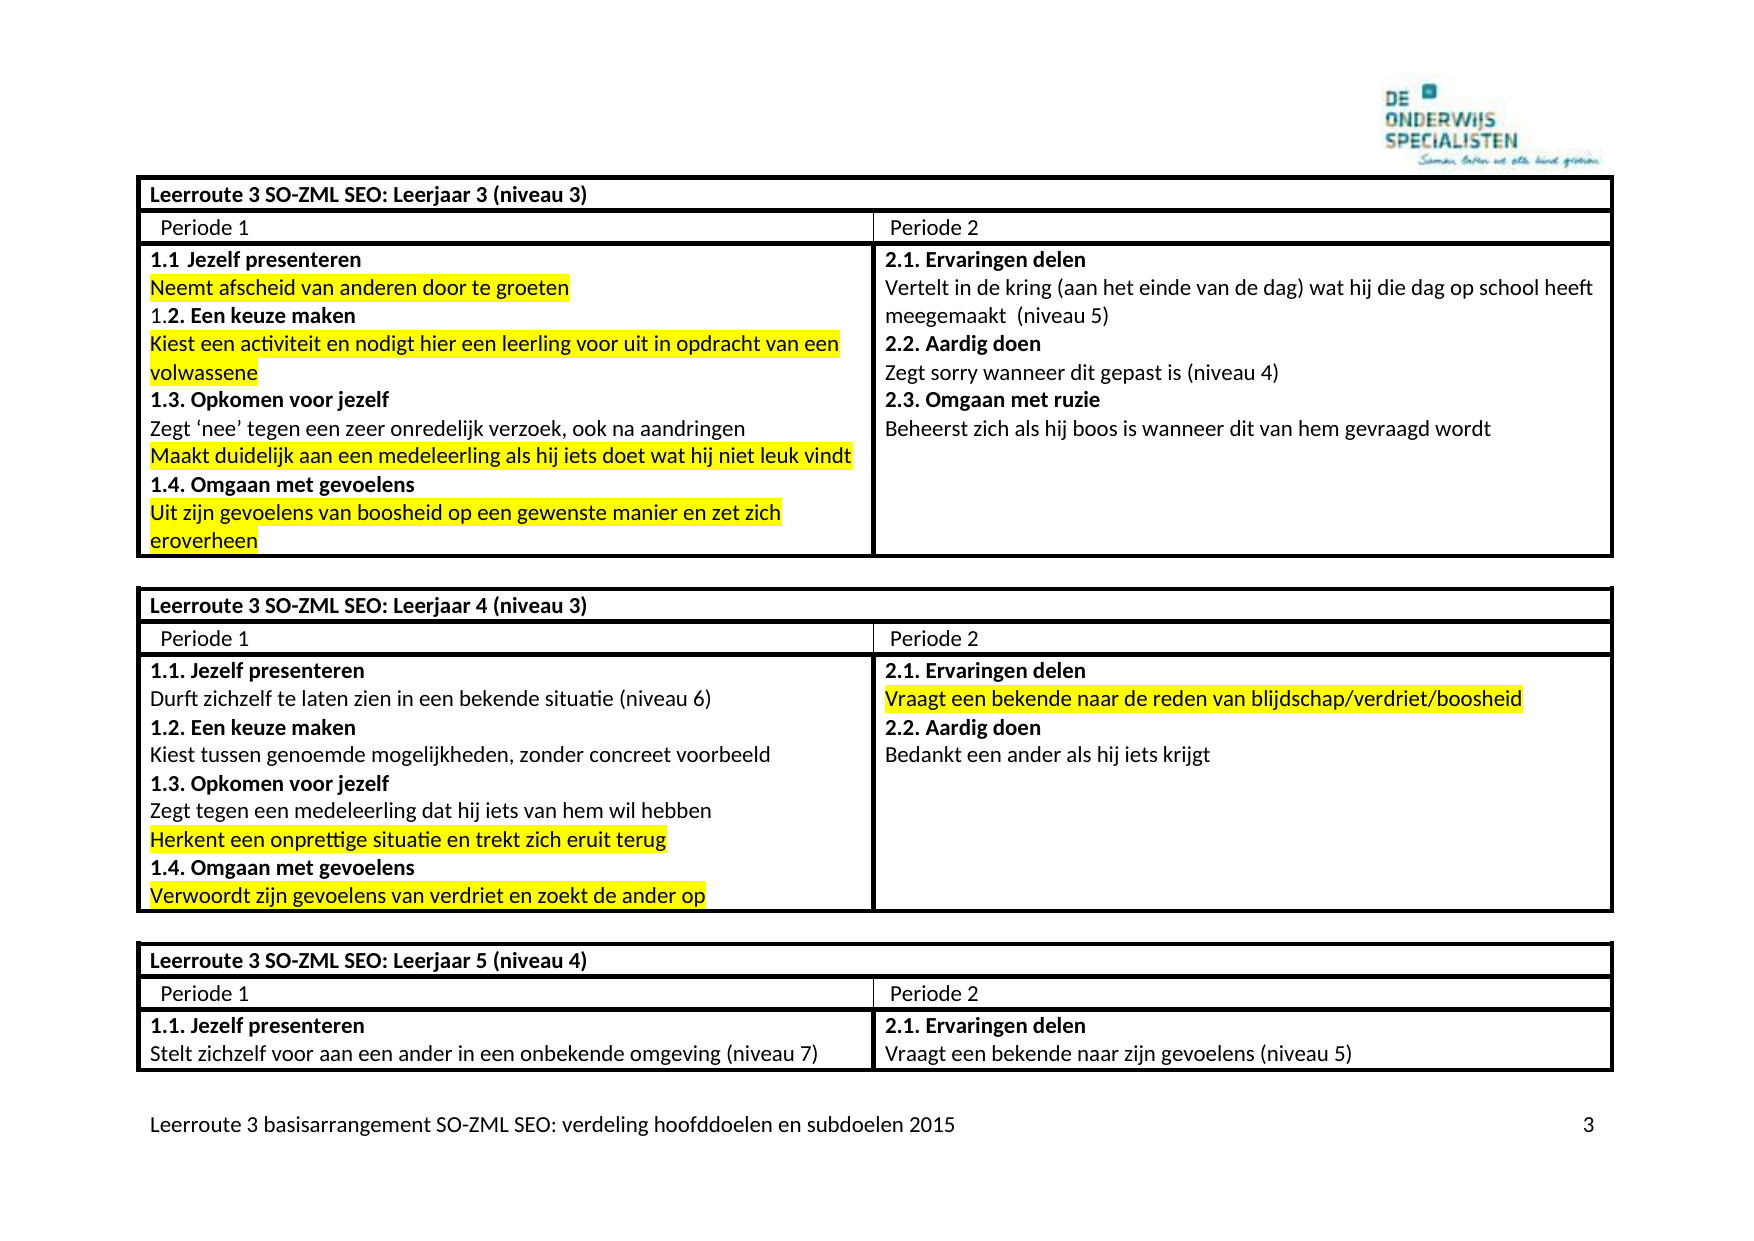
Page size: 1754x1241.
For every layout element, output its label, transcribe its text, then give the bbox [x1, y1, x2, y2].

table_cell Periode 1 [141, 979, 873, 1007]
table_cell 1.1. Jezelf presenteren Durft zichzelf te laten zien in een bekende situatie (niveau 6) 1.2. Een keuze maken Kiest tussen genoemde mogelijkheden, zonder concreet voorbeeld 1.3. Opkomen voor jezelf Zegt tegen een medeleerling dat hij iets van hem wil hebben Herkent een onprettige situatie en trekt zich eruit terug 1.4. Omgaan met gevoelens Verwoordt zijn gevoelens van verdriet en zoekt de ander op [141, 657, 871, 909]
table_cell Periode 1 [141, 624, 873, 652]
picture [1380, 73, 1604, 175]
table_header Leerroute 3 SO-ZML SEO: Leerjaar 4 (niveau 3) [141, 591, 1610, 619]
table_cell Periode 2 [874, 624, 1610, 652]
table_cell 2.1. Ervaringen delen Vraagt een bekende naar de reden van blijdschap/verdriet/boosheid 2.2. Aardig doen Bedankt een ander als hij iets krijgt [876, 657, 1610, 909]
table_cell 2.1. Ervaringen delen Vertelt in de kring (aan het einde van de dag) wat hij die dag op school heeft meegemaakt (niveau 5) 2.2. Aardig doen Zegt sorry wanneer dit gepast is (niveau 4) 2.3. Omgaan met ruzie Beheerst zich als hij boos is wanneer dit van hem gevraagd wordt [876, 246, 1610, 554]
table_header Leerroute 3 SO-ZML SEO: Leerjaar 3 (niveau 3) [141, 180, 1610, 208]
table_cell Jezelf presenteren Neemt afscheid van anderen door te groeten 1.2. Een keuze maken Kiest een activiteit en nodigt hier een leerling voor uit in opdracht van een volwassene 1.3. Opkomen voor jezelf Zegt ‘nee’ tegen een zeer onredelijk verzoek, ook na aandringen Maakt duidelijk aan een medeleerling als hij iets doet wat hij niet leuk vindt 1.4. Omgaan met gevoelens Uit zijn gevoelens van boosheid op een gewenste manier en zet zich eroverheen [141, 246, 871, 554]
table_cell Periode 2 [874, 979, 1610, 1007]
table_cell Periode 2 [874, 213, 1610, 241]
table_header Leerroute 3 SO-ZML SEO: Leerjaar 5 (niveau 4) [141, 946, 1610, 974]
table_cell Periode 1 [141, 213, 873, 241]
